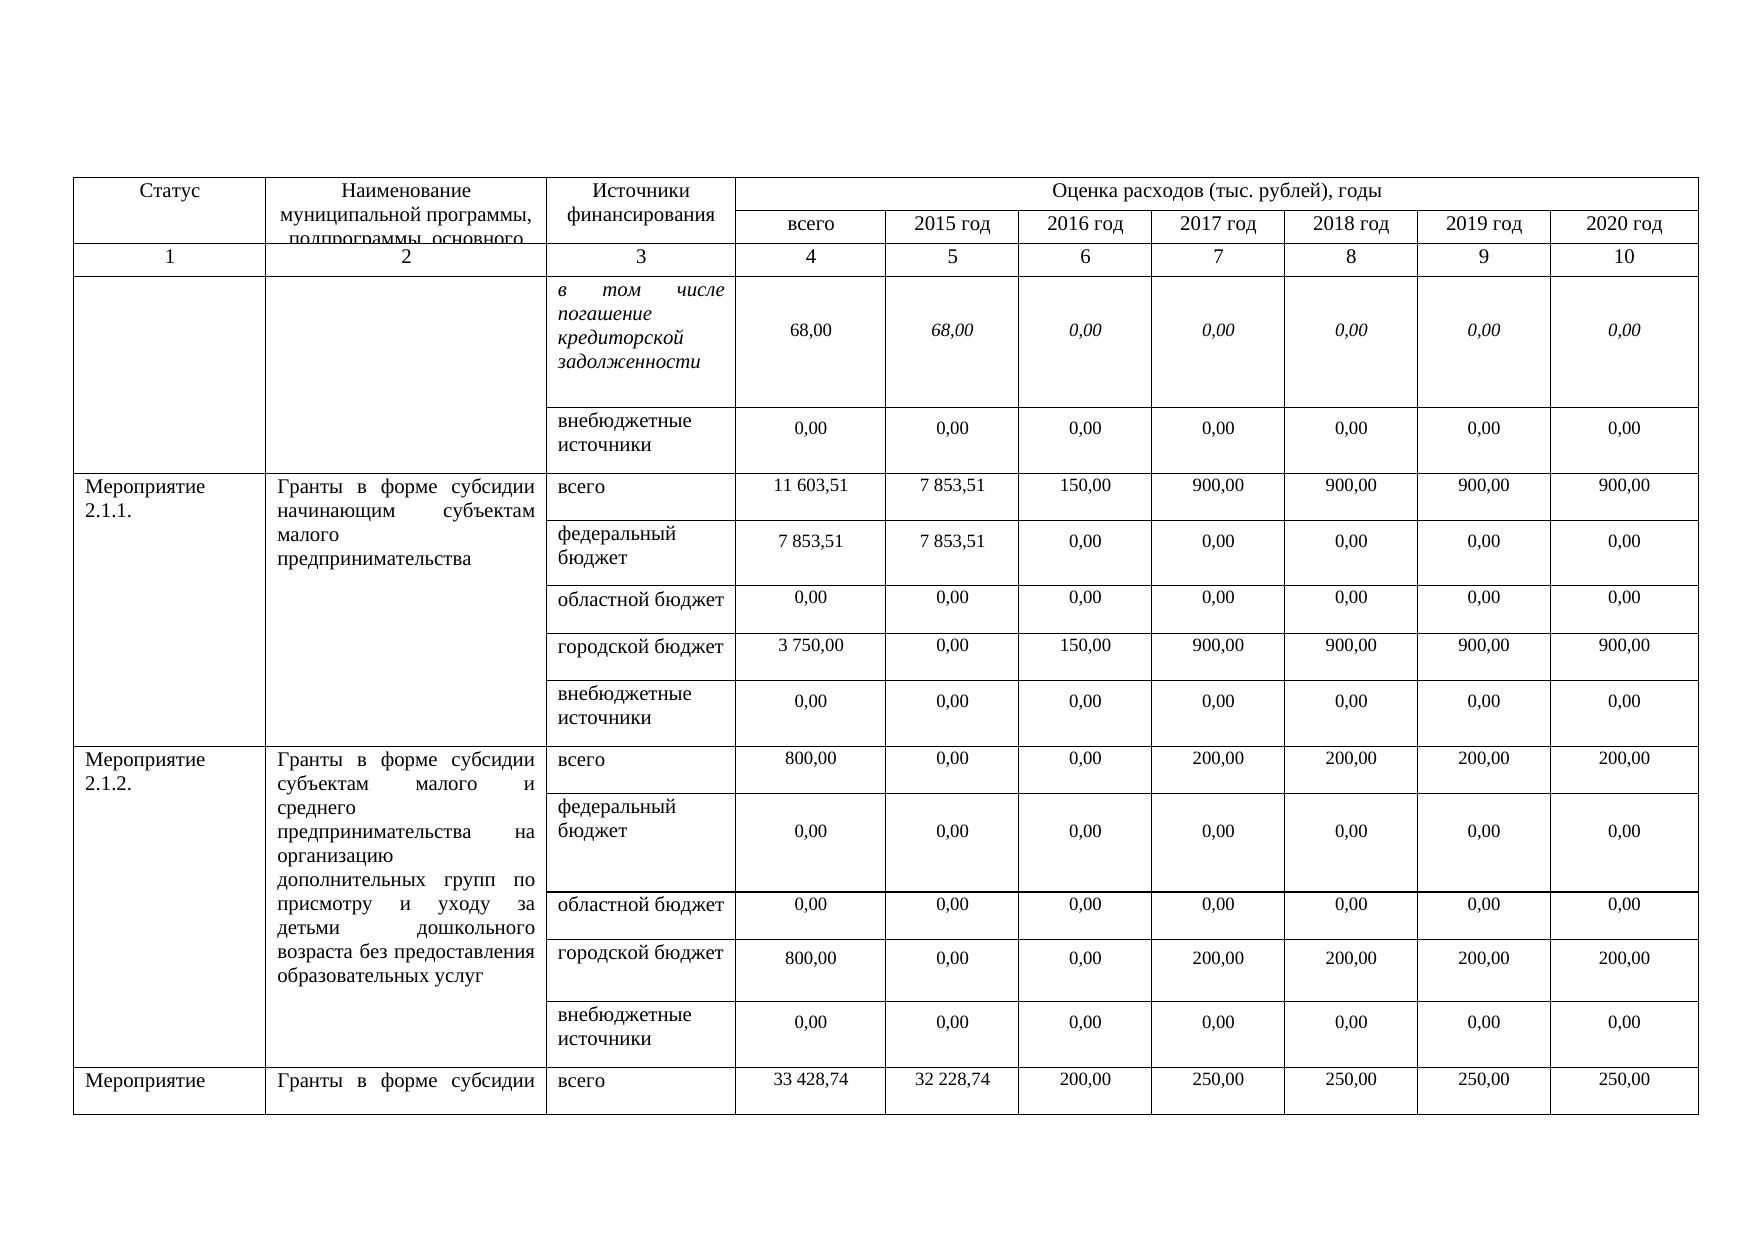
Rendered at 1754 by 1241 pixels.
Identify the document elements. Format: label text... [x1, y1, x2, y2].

table_cell 250,00 [1285, 1068, 1417, 1114]
table_cell в том числе погашение кредиторской задолженности [547, 277, 735, 407]
table_cell 900,00 [1285, 474, 1417, 520]
table_header Наименование муниципальной программы, подпрограммы, основного мероприятия, мероприятия [266, 178, 546, 243]
table_cell 0,00 [1285, 893, 1417, 939]
table_cell 2 [266, 244, 546, 276]
table_cell Гранты в форме субсидии начинающим субъектам малого предпринимательства [266, 474, 546, 746]
table_cell 0,00 [736, 893, 885, 939]
table_cell Гранты в форме субсидии субъектам малого и среднего предпринимательства на организацию дополнительных групп по присмотру и уходу за детьми дошкольного возраста без предоставления образовательных услуг [266, 747, 546, 1067]
table_cell 0,00 [736, 586, 885, 633]
table_header Источники финансирования [547, 178, 735, 243]
table_cell федеральный бюджет [547, 794, 735, 891]
table_cell 0,00 [736, 681, 885, 746]
table_cell 8 [1285, 244, 1417, 276]
table_cell 0,00 [1019, 747, 1151, 793]
table_cell 0,00 [1418, 1002, 1550, 1067]
table_cell 7 853,51 [886, 474, 1018, 520]
table_cell 200,00 [1285, 940, 1417, 1001]
table_cell федеральный бюджет [547, 521, 735, 585]
table_cell 3 750,00 [736, 634, 885, 680]
table_cell 0,00 [1019, 408, 1151, 472]
table_cell 0,00 [1019, 794, 1151, 891]
table_cell 9 [1418, 244, 1550, 276]
table_cell 0,00 [1152, 408, 1284, 472]
table_cell всего [547, 474, 735, 520]
table_cell 0,00 [1152, 893, 1284, 939]
table_cell 800,00 [736, 747, 885, 793]
table_cell 5 [886, 244, 1018, 276]
table_cell 200,00 [1551, 940, 1698, 1001]
table_cell 900,00 [1551, 634, 1698, 680]
table_cell 200,00 [1285, 747, 1417, 793]
table_cell 0,00 [1418, 893, 1550, 939]
table_cell 250,00 [1418, 1068, 1550, 1114]
table_cell 0,00 [1152, 277, 1284, 407]
table_cell 0,00 [1418, 794, 1550, 891]
table_cell 4 [736, 244, 885, 276]
table_cell 0,00 [886, 586, 1018, 633]
table_cell 0,00 [886, 940, 1018, 1001]
table_cell 33 428,74 [736, 1068, 885, 1114]
table_cell 32 228,74 [886, 1068, 1018, 1114]
table_cell 0,00 [736, 408, 885, 472]
table_cell 3 [547, 244, 735, 276]
table_cell 200,00 [1152, 940, 1284, 1001]
table_cell всего [736, 211, 885, 243]
table_cell 2016 год [1019, 211, 1151, 243]
table_cell 0,00 [1285, 521, 1417, 585]
table_cell всего [547, 1068, 735, 1114]
table_cell областной бюджет [547, 586, 735, 633]
table_cell 0,00 [1418, 277, 1550, 407]
table_cell Мероприятие 2.1.1. [74, 474, 265, 746]
table_cell 0,00 [1019, 1002, 1151, 1067]
table_cell 0,00 [1285, 277, 1417, 407]
table_cell 0,00 [1551, 681, 1698, 746]
table_cell 0,00 [1551, 277, 1698, 407]
table_cell городской бюджет [547, 634, 735, 680]
table_cell 0,00 [1551, 586, 1698, 633]
table_cell 68,00 [886, 277, 1018, 407]
table_cell 0,00 [1019, 940, 1151, 1001]
table_cell 0,00 [1152, 521, 1284, 585]
table_cell 0,00 [1285, 794, 1417, 891]
table_cell 1 [74, 244, 265, 276]
table_cell 0,00 [886, 681, 1018, 746]
table_cell внебюджетные источники [547, 408, 735, 472]
table_cell 900,00 [1418, 474, 1550, 520]
table_cell 0,00 [1285, 586, 1417, 633]
table_cell 0,00 [1418, 586, 1550, 633]
table_cell 0,00 [1418, 521, 1550, 585]
table_cell 2019 год [1418, 211, 1550, 243]
table_header Оценка расходов (тыс. рублей), годы [736, 178, 1698, 210]
table_cell 0,00 [1019, 893, 1151, 939]
table_cell 150,00 [1019, 474, 1151, 520]
table_cell 0,00 [1152, 1002, 1284, 1067]
table_cell 0,00 [886, 893, 1018, 939]
table_cell 0,00 [1019, 277, 1151, 407]
table_cell 0,00 [1551, 893, 1698, 939]
table_cell 0,00 [1418, 408, 1550, 472]
table_cell 0,00 [1285, 1002, 1417, 1067]
table_cell 0,00 [1019, 521, 1151, 585]
table_cell 150,00 [1019, 634, 1151, 680]
table_cell 800,00 [736, 940, 885, 1001]
table_cell 7 853,51 [886, 521, 1018, 585]
table_cell 2017 год [1152, 211, 1284, 243]
table_cell 200,00 [1551, 747, 1698, 793]
table_cell 0,00 [1551, 408, 1698, 472]
table_cell 900,00 [1551, 474, 1698, 520]
table_cell 0,00 [1551, 794, 1698, 891]
table_cell 68,00 [736, 277, 885, 407]
table_cell Мероприятие 2.1.2. [74, 747, 265, 1067]
table_cell 250,00 [1152, 1068, 1284, 1114]
table_cell 0,00 [886, 747, 1018, 793]
table_cell 200,00 [1019, 1068, 1151, 1114]
table_cell 0,00 [1551, 1002, 1698, 1067]
table_cell 2018 год [1285, 211, 1417, 243]
table_cell городской бюджет [547, 940, 735, 1001]
table_cell Мероприятие 2.1.3. [74, 1068, 265, 1114]
table_cell 0,00 [1418, 681, 1550, 746]
table_cell 900,00 [1418, 634, 1550, 680]
table_cell 0,00 [1019, 681, 1151, 746]
table_cell 0,00 [736, 1002, 885, 1067]
table_cell 200,00 [1152, 747, 1284, 793]
table_cell 0,00 [1285, 408, 1417, 472]
table_cell 0,00 [1152, 794, 1284, 891]
table_cell 0,00 [886, 794, 1018, 891]
table_cell 0,00 [1152, 681, 1284, 746]
table_cell всего [547, 747, 735, 793]
table_cell внебюджетные источники [547, 681, 735, 746]
table_cell 2020 год [1551, 211, 1698, 243]
table_cell 250,00 [1551, 1068, 1698, 1114]
table_cell 10 [1551, 244, 1698, 276]
table_cell 900,00 [1152, 634, 1284, 680]
table_cell 200,00 [1418, 940, 1550, 1001]
table_cell 7 [1152, 244, 1284, 276]
table_cell 200,00 [1418, 747, 1550, 793]
table_header Статус [74, 178, 265, 243]
table_cell внебюджетные источники [547, 1002, 735, 1067]
table_cell 11 603,51 [736, 474, 885, 520]
table_cell 900,00 [1152, 474, 1284, 520]
table_cell 0,00 [1152, 586, 1284, 633]
table_cell 0,00 [736, 794, 885, 891]
table_cell 0,00 [886, 1002, 1018, 1067]
table_cell областной бюджет [547, 893, 735, 939]
table_cell 0,00 [1019, 586, 1151, 633]
table_cell 0,00 [1285, 681, 1417, 746]
table_cell 2015 год [886, 211, 1018, 243]
table_cell 900,00 [1285, 634, 1417, 680]
table_cell 0,00 [886, 634, 1018, 680]
table_cell 6 [1019, 244, 1151, 276]
table_cell 7 853,51 [736, 521, 885, 585]
table_cell 0,00 [886, 408, 1018, 472]
table_cell 0,00 [1551, 521, 1698, 585]
